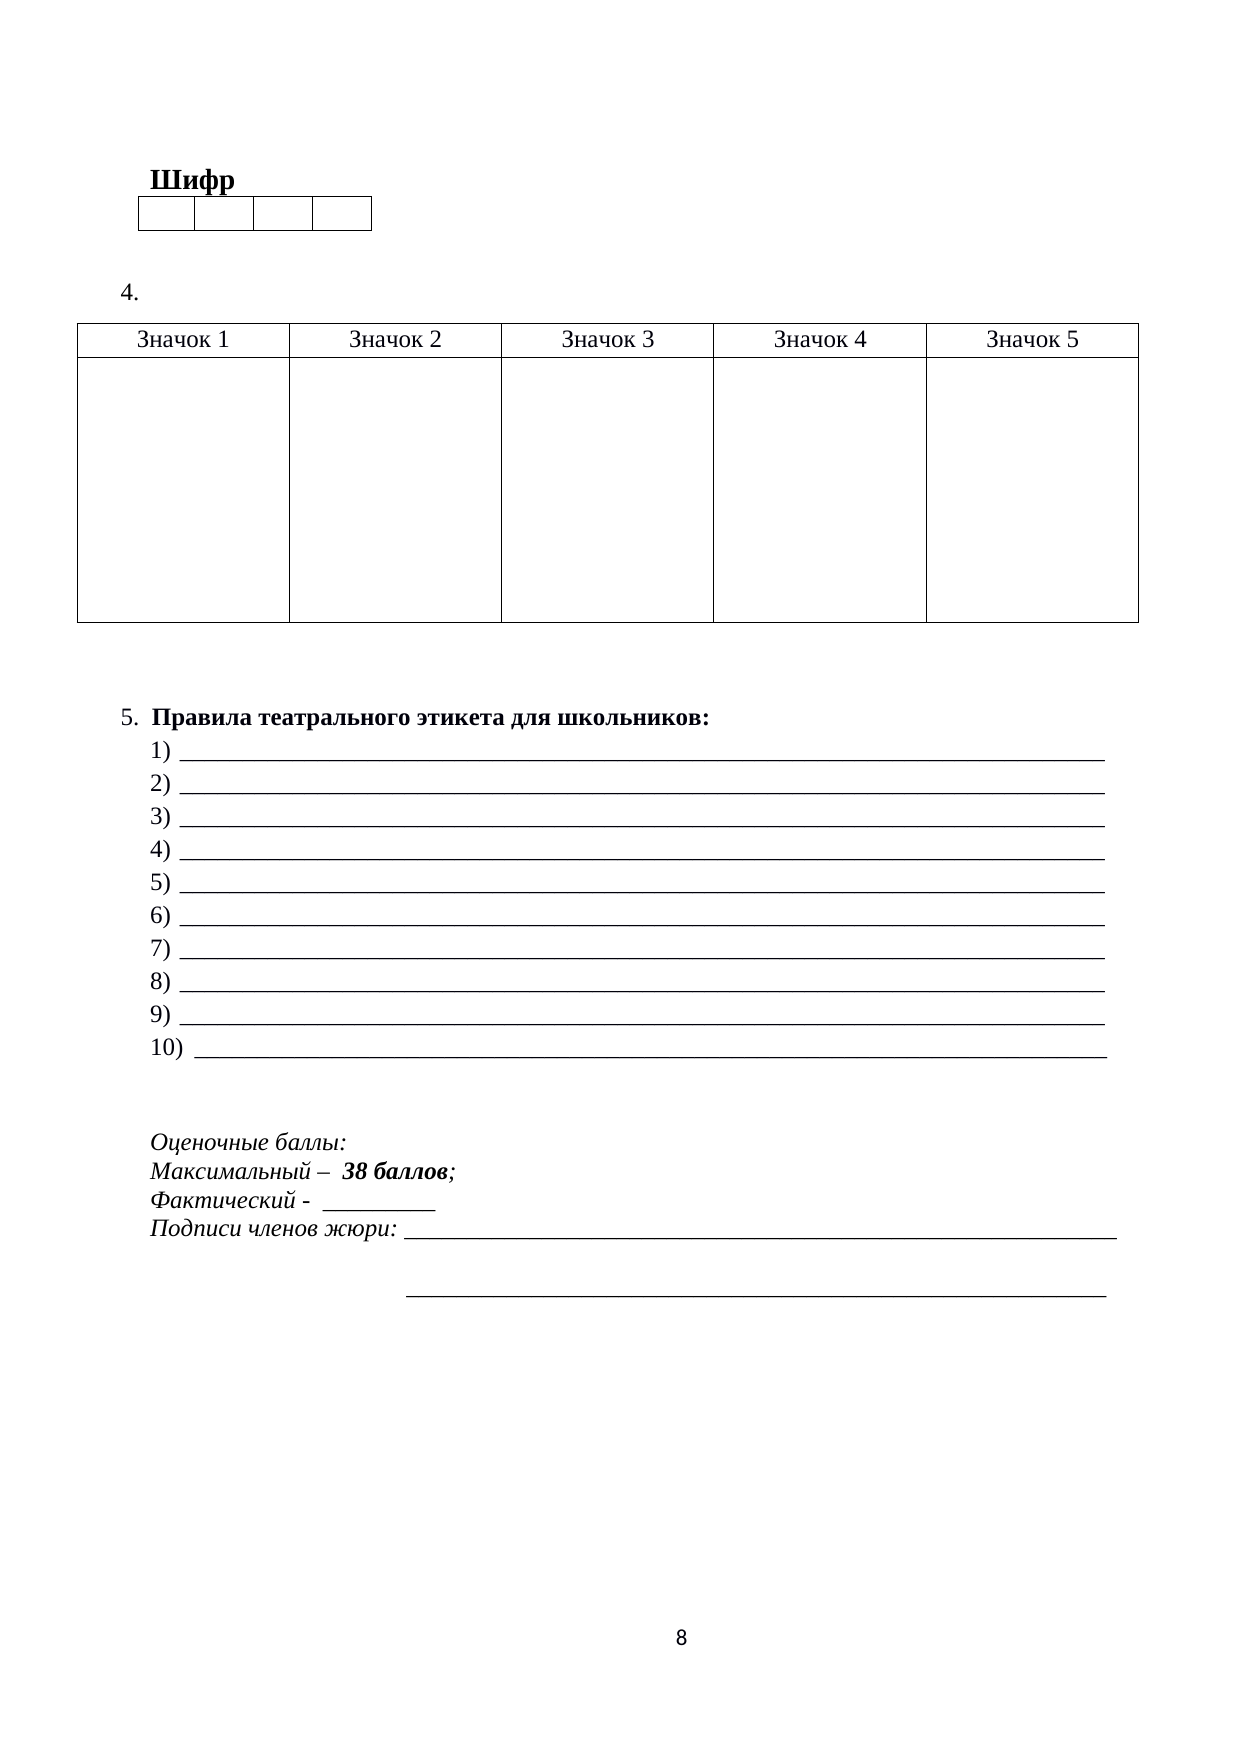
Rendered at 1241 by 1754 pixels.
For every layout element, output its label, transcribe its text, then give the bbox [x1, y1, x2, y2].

text Шифр [150, 162, 1213, 196]
table_cell [714, 358, 926, 622]
list __________________________________________________________________________ [150, 933, 1213, 962]
list 5. Правила театрального этикета для школьников: [120, 702, 1213, 731]
text Фактический - _________ [150, 1185, 1213, 1213]
table_header Значок 3 [502, 324, 713, 357]
text Оценочные баллы: [150, 1127, 1213, 1156]
list __________________________________________________________________________ [150, 900, 1213, 929]
table_header Значок 4 [714, 324, 926, 357]
table_cell [78, 358, 289, 622]
table_header Значок 2 [290, 324, 501, 357]
list __________________________________________________________________________ [150, 801, 1213, 830]
list _________________________________________________________________________ [150, 1032, 1213, 1061]
list __________________________________________________________________________ [150, 735, 1213, 764]
table_header [313, 197, 371, 230]
table_header [139, 197, 194, 230]
list __________________________________________________________________________ [150, 768, 1213, 797]
text 4. [120, 277, 1213, 306]
table_cell [927, 358, 1138, 622]
text Максимальный – 38 баллов; [150, 1156, 1213, 1185]
table_header Значок 1 [78, 324, 289, 357]
list __________________________________________________________________________ [150, 834, 1213, 863]
list __________________________________________________________________________ [150, 867, 1213, 896]
text Подписи членов жюри: _________________________________________________________ [150, 1213, 1213, 1242]
table_cell [502, 358, 713, 622]
text ________________________________________________________ [150, 1271, 1213, 1300]
list __________________________________________________________________________ [150, 999, 1213, 1028]
table_cell [290, 358, 501, 622]
table_header [195, 197, 253, 230]
list __________________________________________________________________________ [150, 966, 1213, 995]
table_header Значок 5 [927, 324, 1138, 357]
table_header [254, 197, 312, 230]
